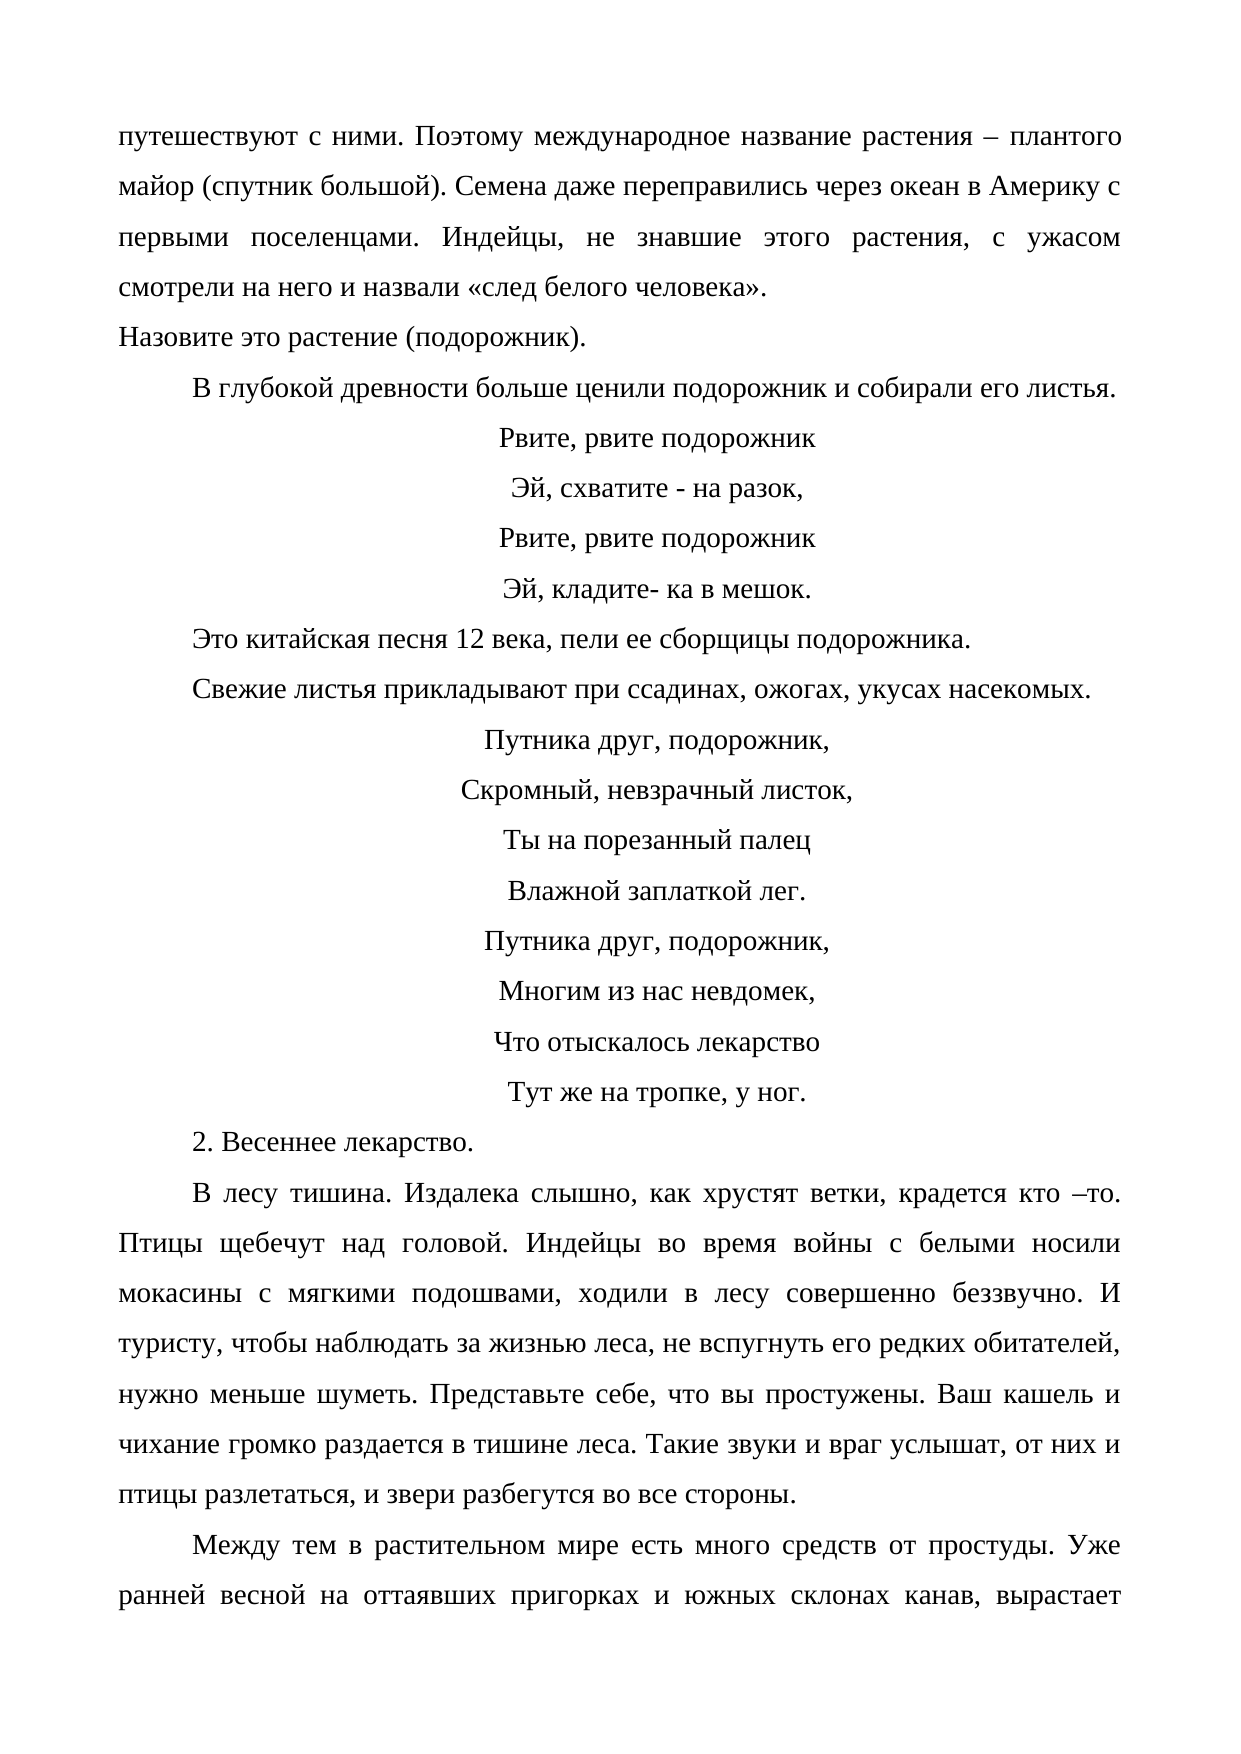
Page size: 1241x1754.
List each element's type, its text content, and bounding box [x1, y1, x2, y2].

text Рвите, рвите подорожник [118, 521, 1122, 554]
text В лесу тишина. Издалека слышно, как хрустят ветки, крадется кто –то. Птицы щебечут над головой. Индейцы во время войны с белыми носили мокасины с мягкими подошвами, ходили в лесу совершенно беззвучно. И туристу, чтобы наблюдать за жизнью леса, не вспугнуть его редких обитателей, нужно меньше шуметь. Представьте себе, что вы простужены. Ваш кашель и чихание громко раздается в тишине леса. Такие звуки и враг услышат, от них и птицы разлетаться, и звери разбегутся во все стороны. [118, 1175, 1122, 1510]
text 2. Весеннее лекарство. [118, 1124, 1122, 1158]
text Путника друг, подорожник, [118, 923, 1122, 957]
text Путника друг, подорожник, [118, 722, 1122, 755]
text Это китайская песня 12 века, пели ее сборщицы подорожника. [118, 621, 1122, 655]
text Многим из нас невдомек, [118, 973, 1122, 1007]
text Скромный, невзрачный листок, [118, 772, 1122, 806]
text Эй, схватите - на разок, [118, 470, 1122, 504]
text Тут же на тропке, у ног. [118, 1074, 1122, 1108]
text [118, 1527, 1122, 1611]
text Эй, кладите- ка в мешок. [118, 571, 1122, 604]
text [118, 118, 1122, 303]
text Влажной заплаткой лег. [118, 873, 1122, 906]
text Ты на порезанный палец [118, 822, 1122, 856]
text Свежие листья прикладывают при ссадинах, ожогах, укусах насекомых. [118, 672, 1122, 705]
text Рвите, рвите подорожник [118, 420, 1122, 453]
text Что отыскалось лекарство [118, 1024, 1122, 1057]
text Назовите это растение (подорожник). [118, 319, 1122, 353]
text В глубокой древности больше ценили подорожник и собирали его листья. [118, 370, 1122, 403]
